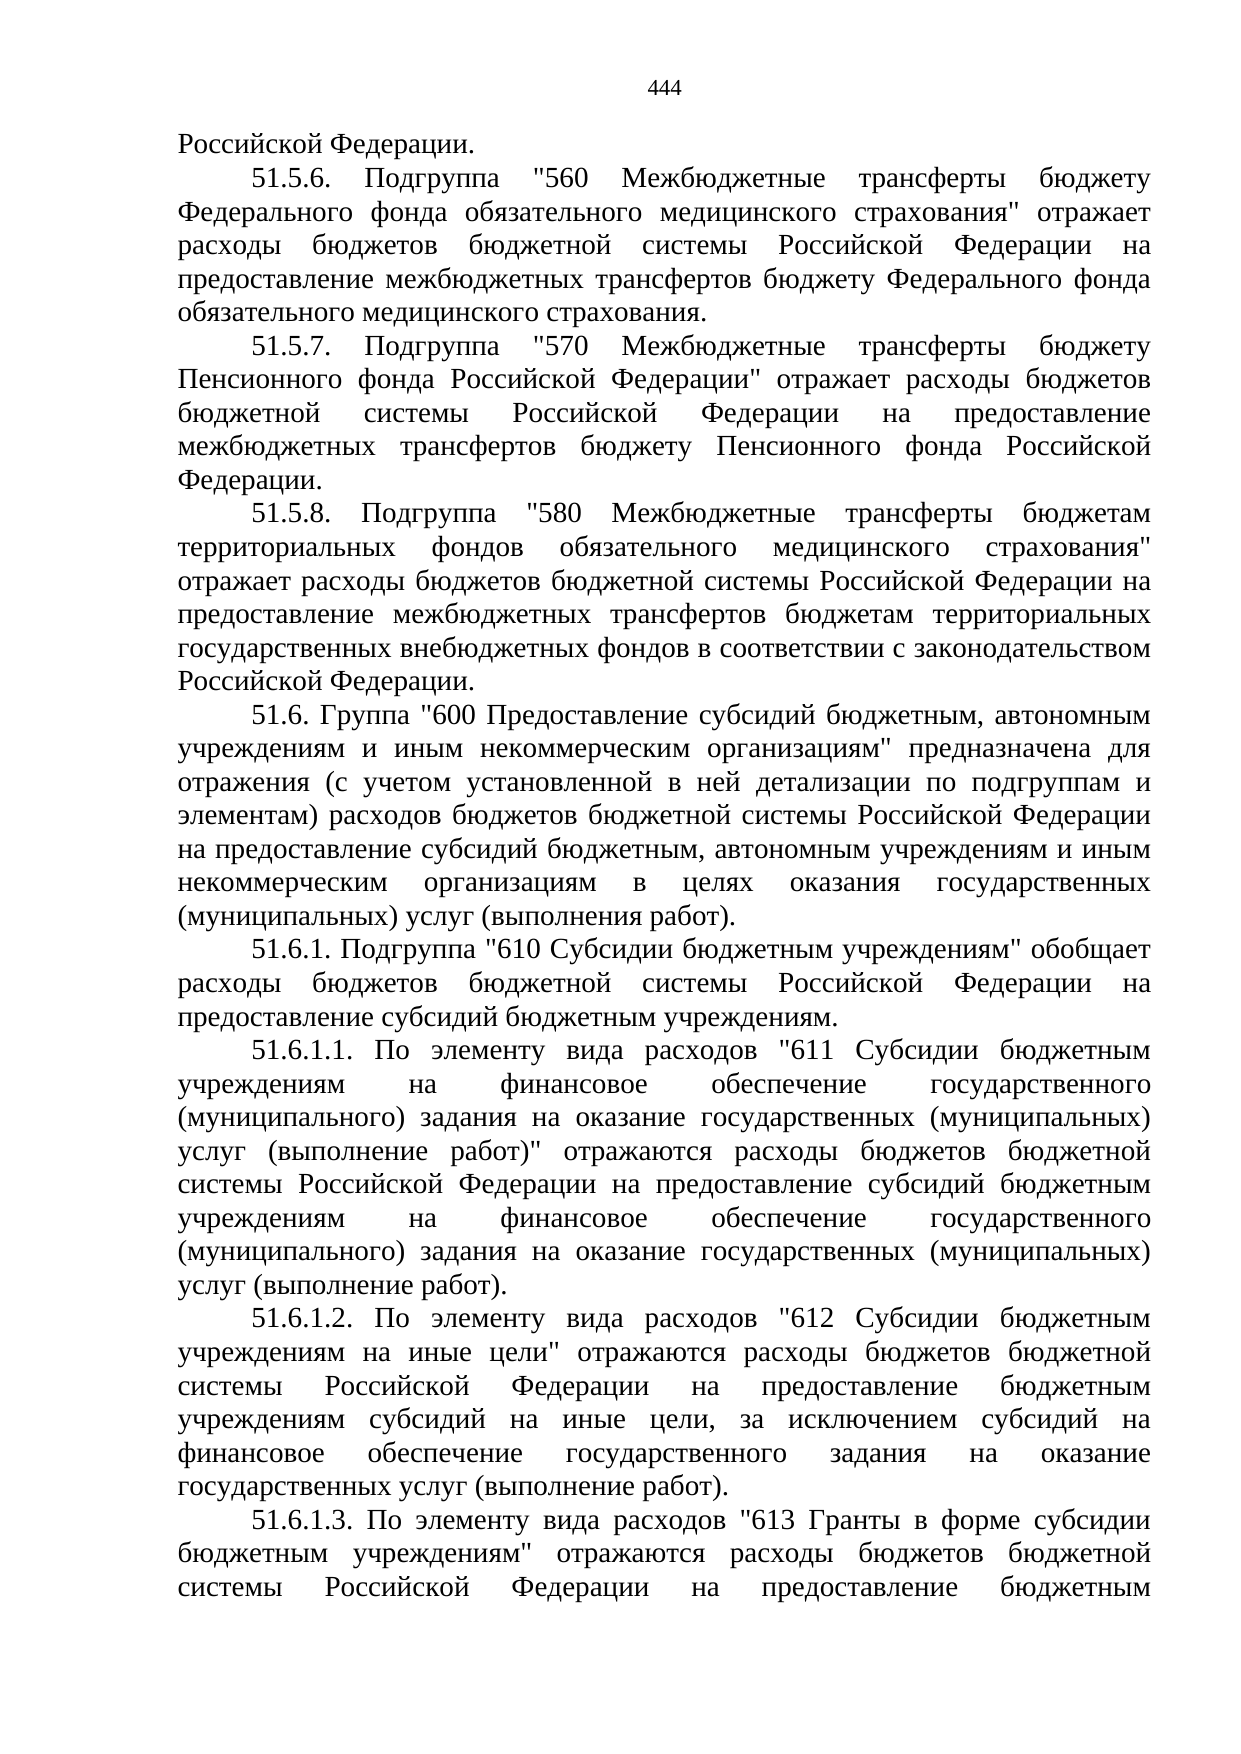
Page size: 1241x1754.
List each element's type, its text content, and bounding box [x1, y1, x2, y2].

text 51.5.7. Подгруппа "570 Межбюджетные трансферты бюджету Пенсионного фонда Российской Федерации" отражает расходы бюджетов бюджетной системы Российской Федерации на предоставление межбюджетных трансфертов бюджету Пенсионного фонда Российской Федерации. [177, 328, 1152, 496]
text 51.5.6. Подгруппа "560 Межбюджетные трансферты бюджету Федерального фонда обязательного медицинского страхования" отражает расходы бюджетов бюджетной системы Российской Федерации на предоставление межбюджетных трансфертов бюджету Федерального фонда обязательного медицинского страхования. [177, 160, 1152, 328]
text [177, 1502, 1152, 1602]
text 51.6.1.2. По элементу вида расходов "612 Субсидии бюджетным учреждениям на иные цели" отражаются расходы бюджетов бюджетной системы Российской Федерации на предоставление бюджетным учреждениям субсидий на иные цели, за исключением субсидий на финансовое обеспечение государственного задания на оказание государственных услуг (выполнение работ). [177, 1301, 1152, 1502]
text 51.5.8. Подгруппа "580 Межбюджетные трансферты бюджетам территориальных фондов обязательного медицинского страхования" отражает расходы бюджетов бюджетной системы Российской Федерации на предоставление межбюджетных трансфертов бюджетам территориальных государственных внебюджетных фондов в соответствии с законодательством Российской Федерации. [177, 496, 1152, 697]
text 51.6.1. Подгруппа "610 Субсидии бюджетным учреждениям" обобщает расходы бюджетов бюджетной системы Российской Федерации на предоставление субсидий бюджетным учреждениям. [177, 932, 1152, 1032]
text 51.6.1.1. По элементу вида расходов "611 Субсидии бюджетным учреждениям на финансовое обеспечение государственного (муниципального) задания на оказание государственных (муниципальных) услуг (выполнение работ)" отражаются расходы бюджетов бюджетной системы Российской Федерации на предоставление субсидий бюджетным учреждениям на финансовое обеспечение государственного (муниципального) задания на оказание государственных (муниципальных) услуг (выполнение работ). [177, 1032, 1152, 1301]
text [177, 127, 1152, 160]
text 51.6. Группа "600 Предоставление субсидий бюджетным, автономным учреждениям и иным некоммерческим организациям" предназначена для отражения (с учетом установленной в ней детализации по подгруппам и элементам) расходов бюджетов бюджетной системы Российской Федерации на предоставление субсидий бюджетным, автономным учреждениям и иным некоммерческим организациям в целях оказания государственных (муниципальных) услуг (выполнения работ). [177, 697, 1152, 932]
